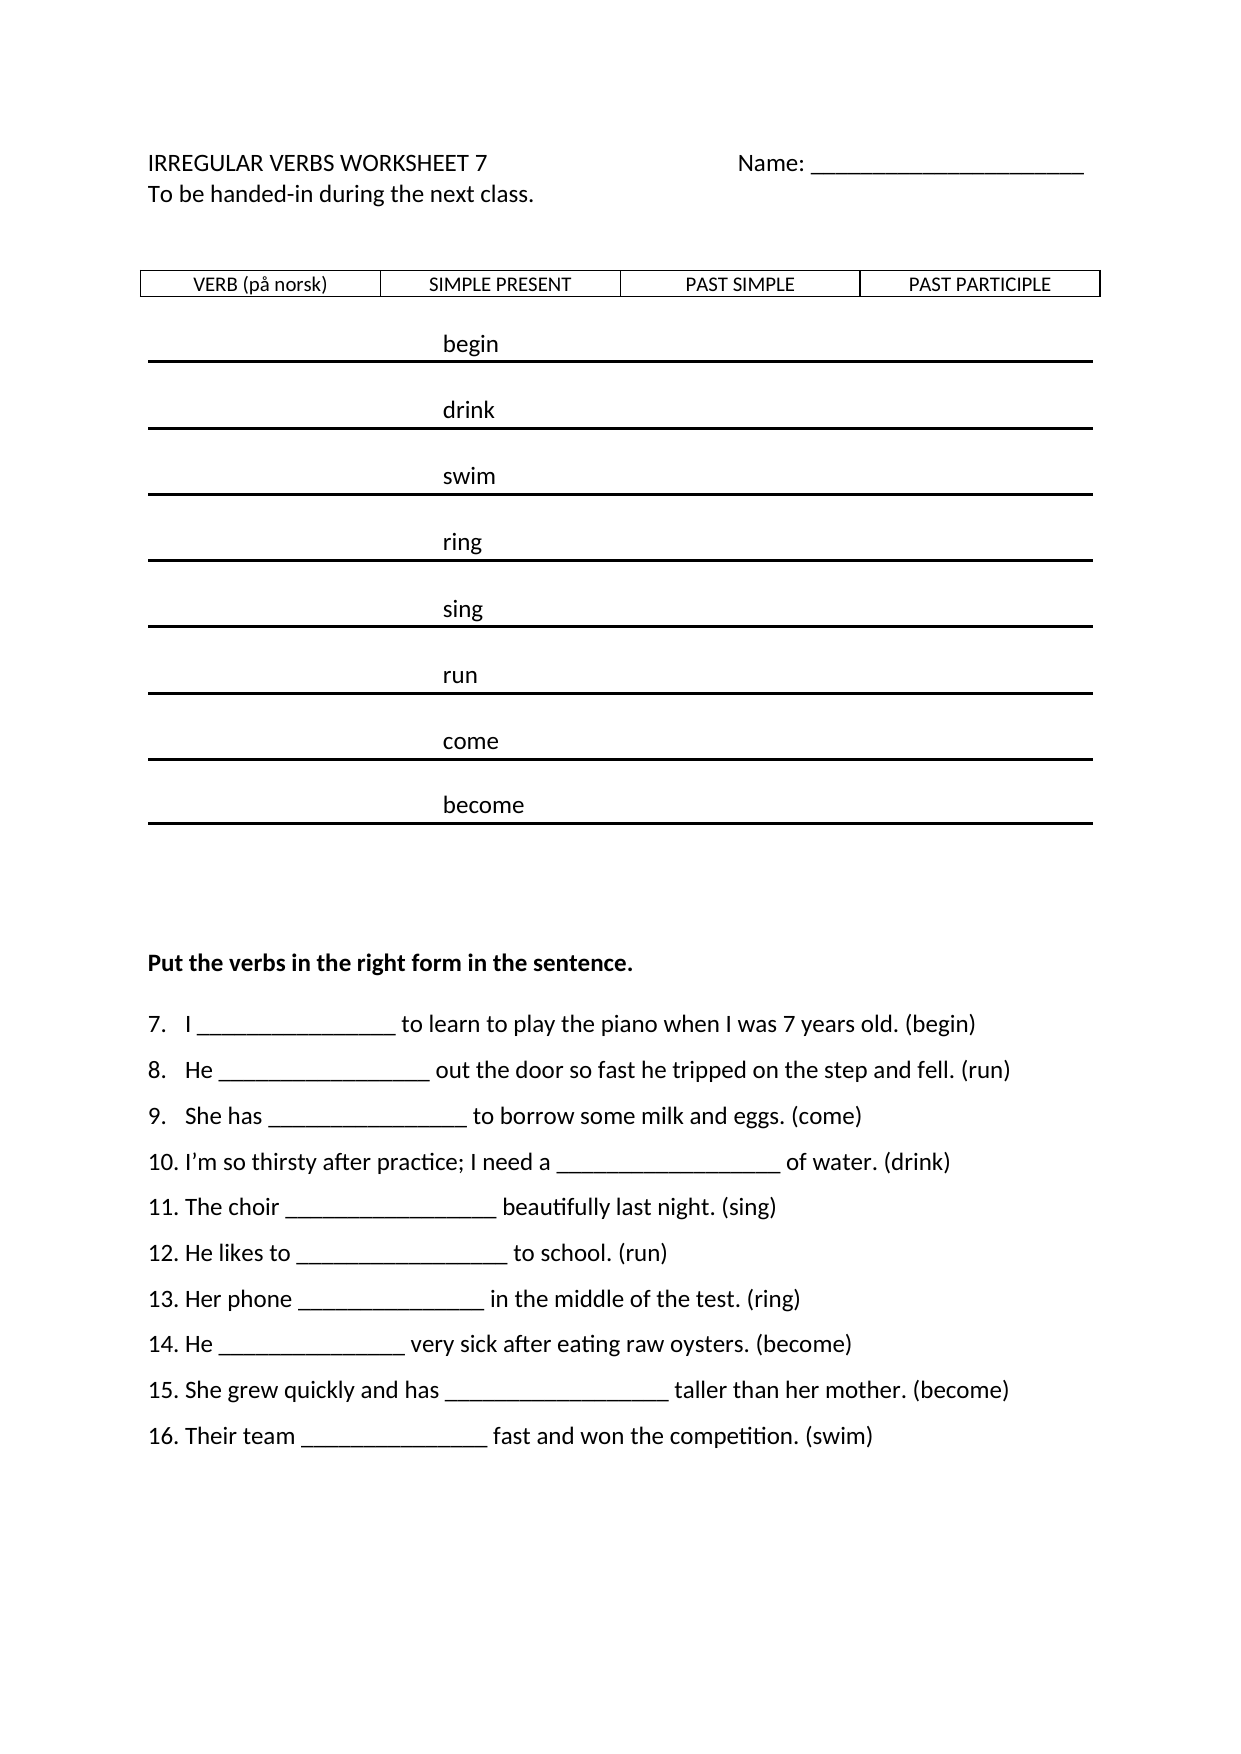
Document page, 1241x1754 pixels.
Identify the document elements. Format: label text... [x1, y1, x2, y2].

list I’m so thirsty after practice; I need a __________________ of water. (drink) [148, 1146, 1093, 1176]
list He likes to _________________ to school. (run) [148, 1237, 1093, 1268]
list He _______________ very sick after eating raw oysters. (become) [148, 1329, 1093, 1359]
table_header PAST SIMPLE [621, 271, 859, 296]
list The choir _________________ beautifully last night. (sing) [148, 1191, 1093, 1222]
text sing [148, 593, 1093, 625]
list She grew quickly and has __________________ taller than her mother. (become) [148, 1374, 1093, 1405]
text drink [148, 394, 1093, 427]
text Put the verbs in the right form in the sentence. [148, 947, 1093, 978]
text become [148, 790, 1093, 822]
list I ________________ to learn to play the piano when I was 7 years old. (begin) [148, 1008, 1093, 1039]
list Her phone _______________ in the middle of the test. (ring) [148, 1283, 1093, 1313]
table_header SIMPLE PRESENT [381, 271, 620, 296]
list He _________________ out the door so fast he tripped on the step and fell. (run) [148, 1054, 1093, 1085]
text ring [148, 526, 1093, 559]
table_header VERB (på norsk) [141, 271, 380, 296]
table_header PAST PARTICIPLE [861, 271, 1099, 296]
text begin [148, 328, 1093, 360]
text swim [148, 460, 1093, 493]
text run [148, 659, 1093, 692]
text IRREGULAR VERBS WORKSHEET 7 Name: ______________________ [148, 148, 1093, 178]
text come [148, 725, 1093, 758]
list Their team _______________ fast and won the competition. (swim) [148, 1420, 1093, 1451]
text To be handed-in during the next class. [148, 178, 1093, 209]
list She has ________________ to borrow some milk and eggs. (come) [148, 1100, 1093, 1131]
